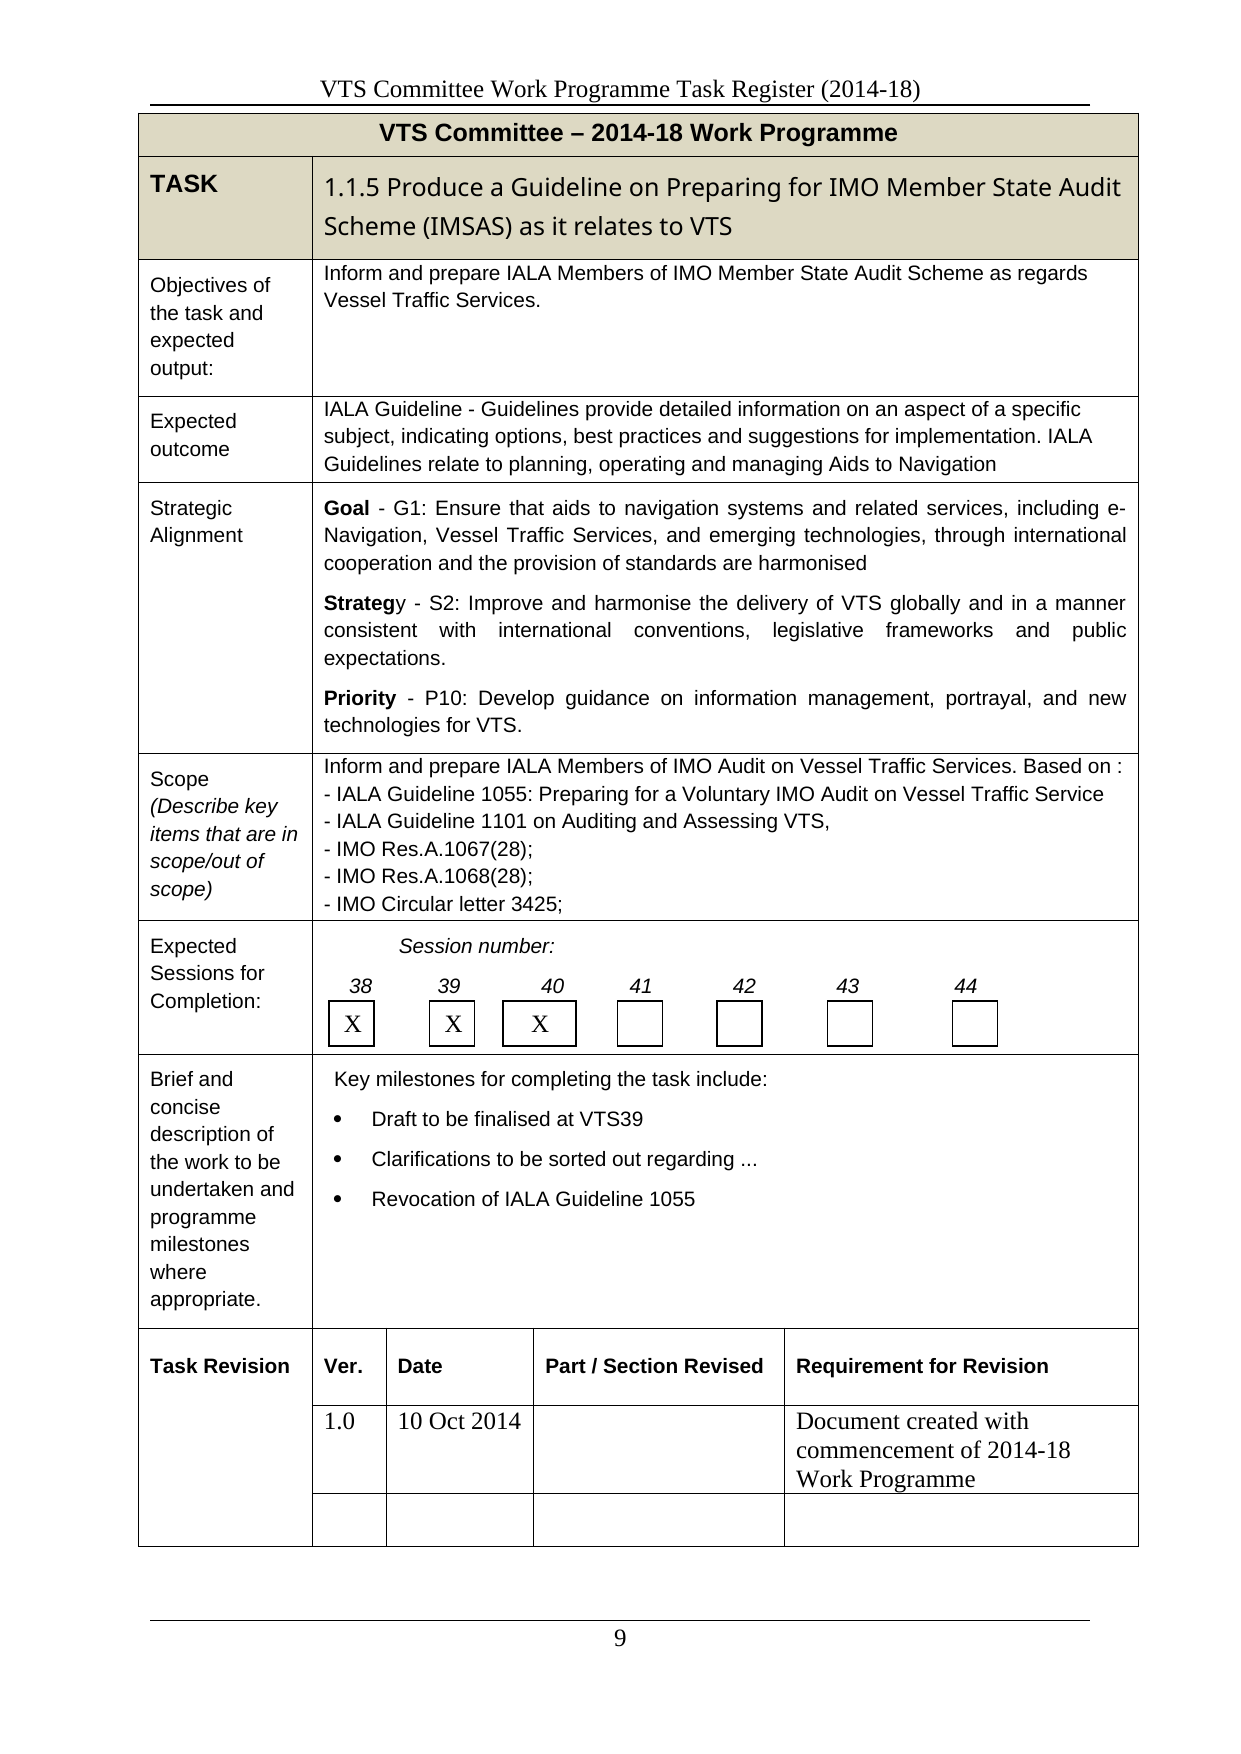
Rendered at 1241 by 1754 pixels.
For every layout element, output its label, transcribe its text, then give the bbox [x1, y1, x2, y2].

table_cell 10 Oct 2014 [387, 1406, 533, 1492]
table_cell Goal - G1: Ensure that aids to navigation systems and related services, including e-Navigation, Vessel Traffic Services, and emerging technologies, through international cooperation and the provision of standards are harmonised Strategy - S2: Improve and harmonise the delivery of VTS globally and in a manner consistent with international conventions, legislative frameworks and public expectations. Priority - P10: Develop guidance on information management, portrayal, and new technologies for VTS. [313, 483, 1138, 753]
table_cell 1.0 [313, 1406, 386, 1492]
table_cell 1.1.5 Produce a Guideline on Preparing for IMO Member State Audit Scheme (IMSAS) as it relates to VTS [313, 157, 1138, 259]
table_cell Document created with commencement of 2014-18 Work Programme [785, 1406, 1138, 1492]
table_cell Task Revision [139, 1329, 312, 1546]
table_cell [534, 1494, 784, 1546]
table_cell Ver. [313, 1329, 386, 1405]
table_cell Objectives of the task and expected output: [139, 260, 312, 396]
table_cell [534, 1406, 784, 1492]
table_cell [785, 1494, 1138, 1546]
table_cell Requirement for Revision [785, 1329, 1138, 1405]
table_cell Scope (Describe key items that are in scope/out of scope) [139, 754, 312, 920]
table_cell Inform and prepare IALA Members of IMO Member State Audit Scheme as regards Vessel Traffic Services. [313, 260, 1138, 396]
table_cell Strategic Alignment [139, 483, 312, 753]
table_header VTS Committee – 2014-18 Work Programme [139, 114, 1138, 156]
table_cell IALA Guideline - Guidelines provide detailed information on an aspect of a specific subject, indicating options, best practices and suggestions for implementation. IALA Guidelines relate to planning, operating and managing Aids to Navigation [313, 397, 1138, 482]
table_cell Date [387, 1329, 533, 1405]
table_cell TASK [139, 157, 312, 259]
table_cell [313, 1494, 386, 1546]
table_cell Inform and prepare IALA Members of IMO Audit on Vessel Traffic Services. Based on : - IALA Guideline 1055: Preparing for a Voluntary IMO Audit on Vessel Traffic Service - IALA Guideline 1101 on Auditing and Assessing VTS, - IMO Res.A.1067(28); - IMO Res.A.1068(28); - IMO Circular letter 3425; [313, 754, 1138, 920]
table_cell Session number: 38 39 40 41 42 43 44 [313, 921, 1138, 1053]
table_cell [387, 1494, 533, 1546]
table_cell Key milestones for completing the task include: Draft to be finalised at VTS39 Clarifications to be sorted out regarding ... Revocation of IALA Guideline 1055 [313, 1055, 1138, 1327]
table_cell Part / Section Revised [534, 1329, 784, 1405]
table_cell Brief and concise description of the work to be undertaken and programme milestones where appropriate. [139, 1055, 312, 1327]
table_cell Expected Sessions for Completion: [139, 921, 312, 1053]
table_cell Expected outcome [139, 397, 312, 482]
